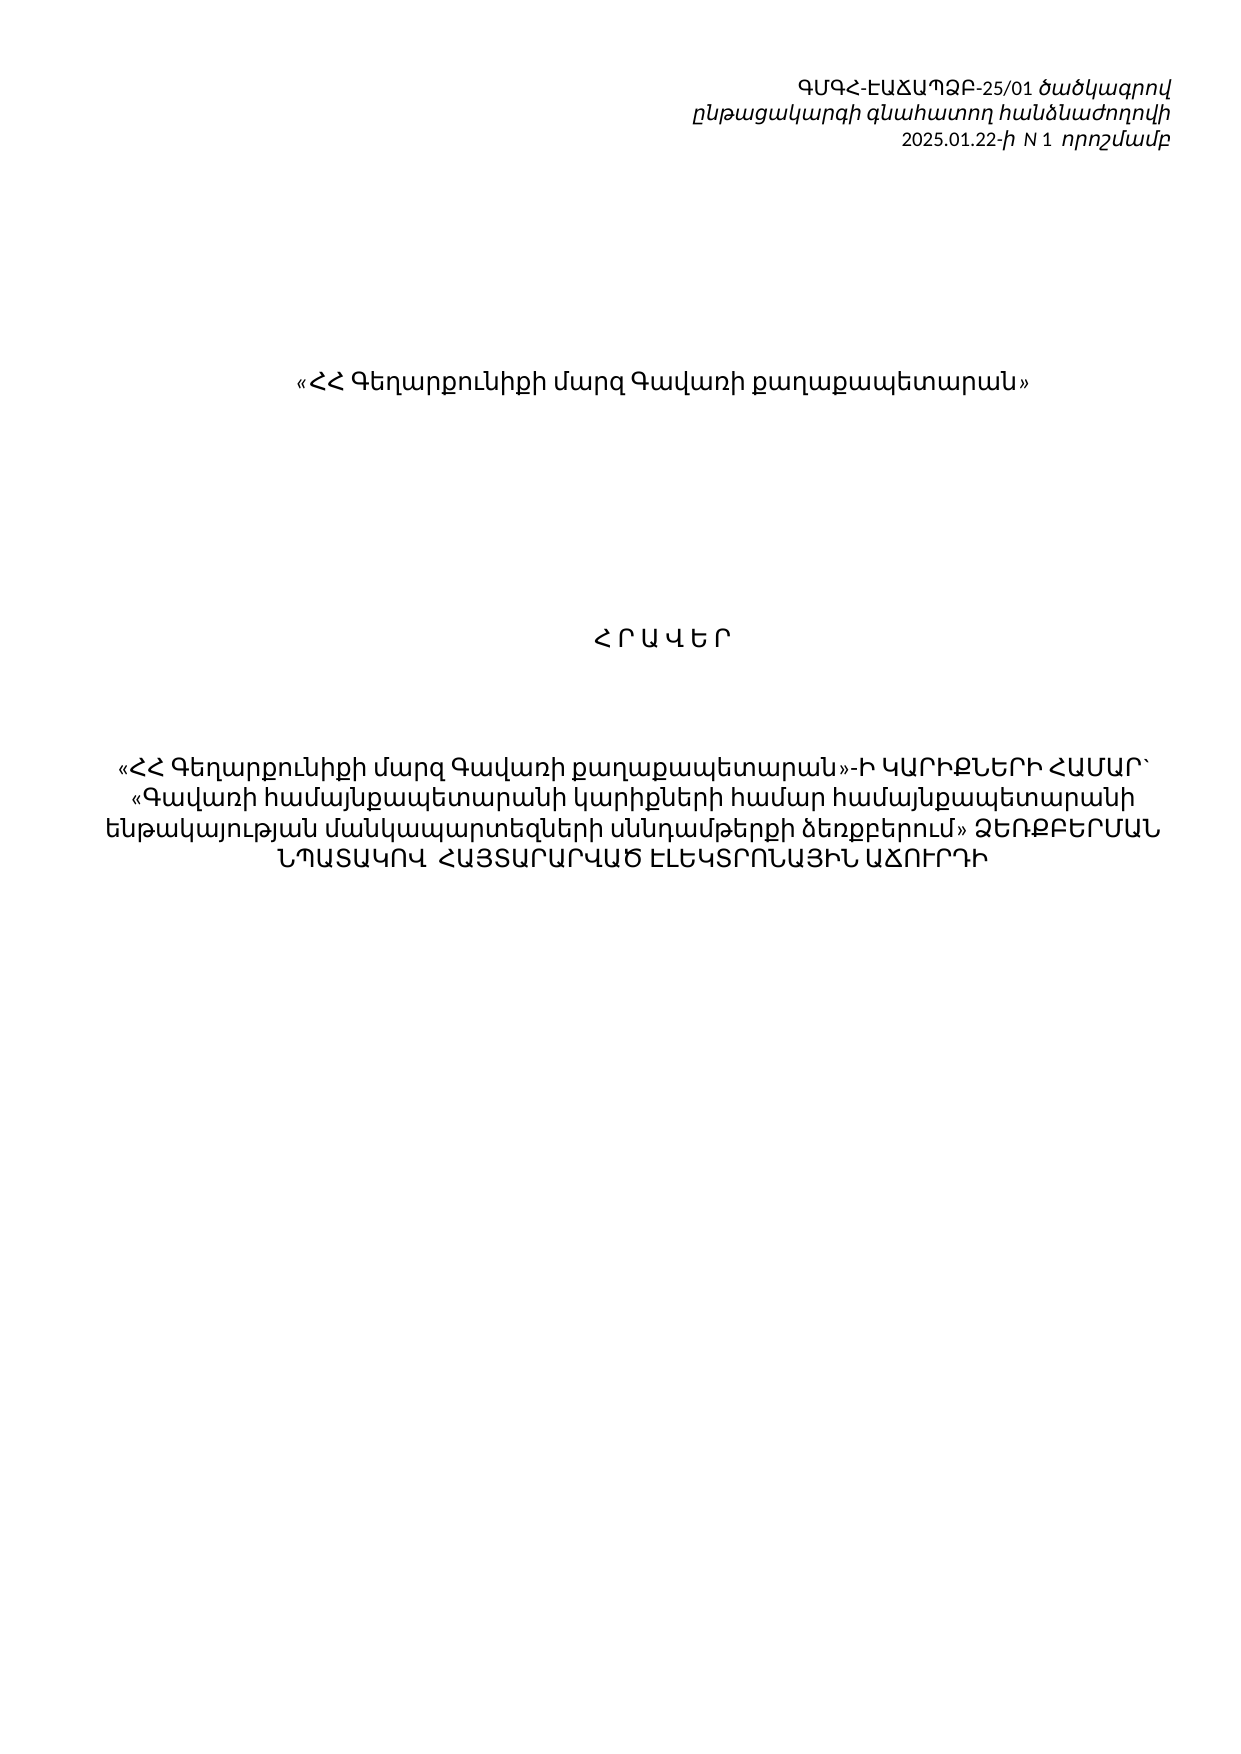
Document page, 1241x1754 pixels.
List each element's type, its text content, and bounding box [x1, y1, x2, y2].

text «ՀՀ Գեղարքունիքի մարզ Գավառի քաղաքապետարան»-Ի ԿԱՐԻՔՆԵՐԻ ՀԱՄԱՐ` «Գավառի համայնքապետարանի կարիքների համար համայնքապետարանի ենթակայության մանկապարտեզների սննդամթերքի ձեռքբերում» ՁԵՌՔԲԵՐՄԱՆ ՆՊԱՏԱԿՈՎ ՀԱՅՏԱՐԱՐՎԱԾ ԷԼԵԿՏՐՈՆԱՅԻՆ ԱՃՈՒՐԴԻ [94, 752, 1172, 874]
text « ՀՀ Գեղարքունիքի մարզ Գավառի քաղաքապետարան» [94, 366, 1172, 397]
text ընթացակարգի գնահատող հանձնաժողովի [94, 100, 1171, 126]
text ԳՄԳՀ-ԷԱՃԱՊՁԲ-25/01 ծածկագրով [94, 75, 1171, 100]
text 2025.01.22 -ի N 1 որոշմամբ [94, 126, 1171, 151]
text Հ Ր Ա Վ Ե Ր [94, 623, 1172, 653]
